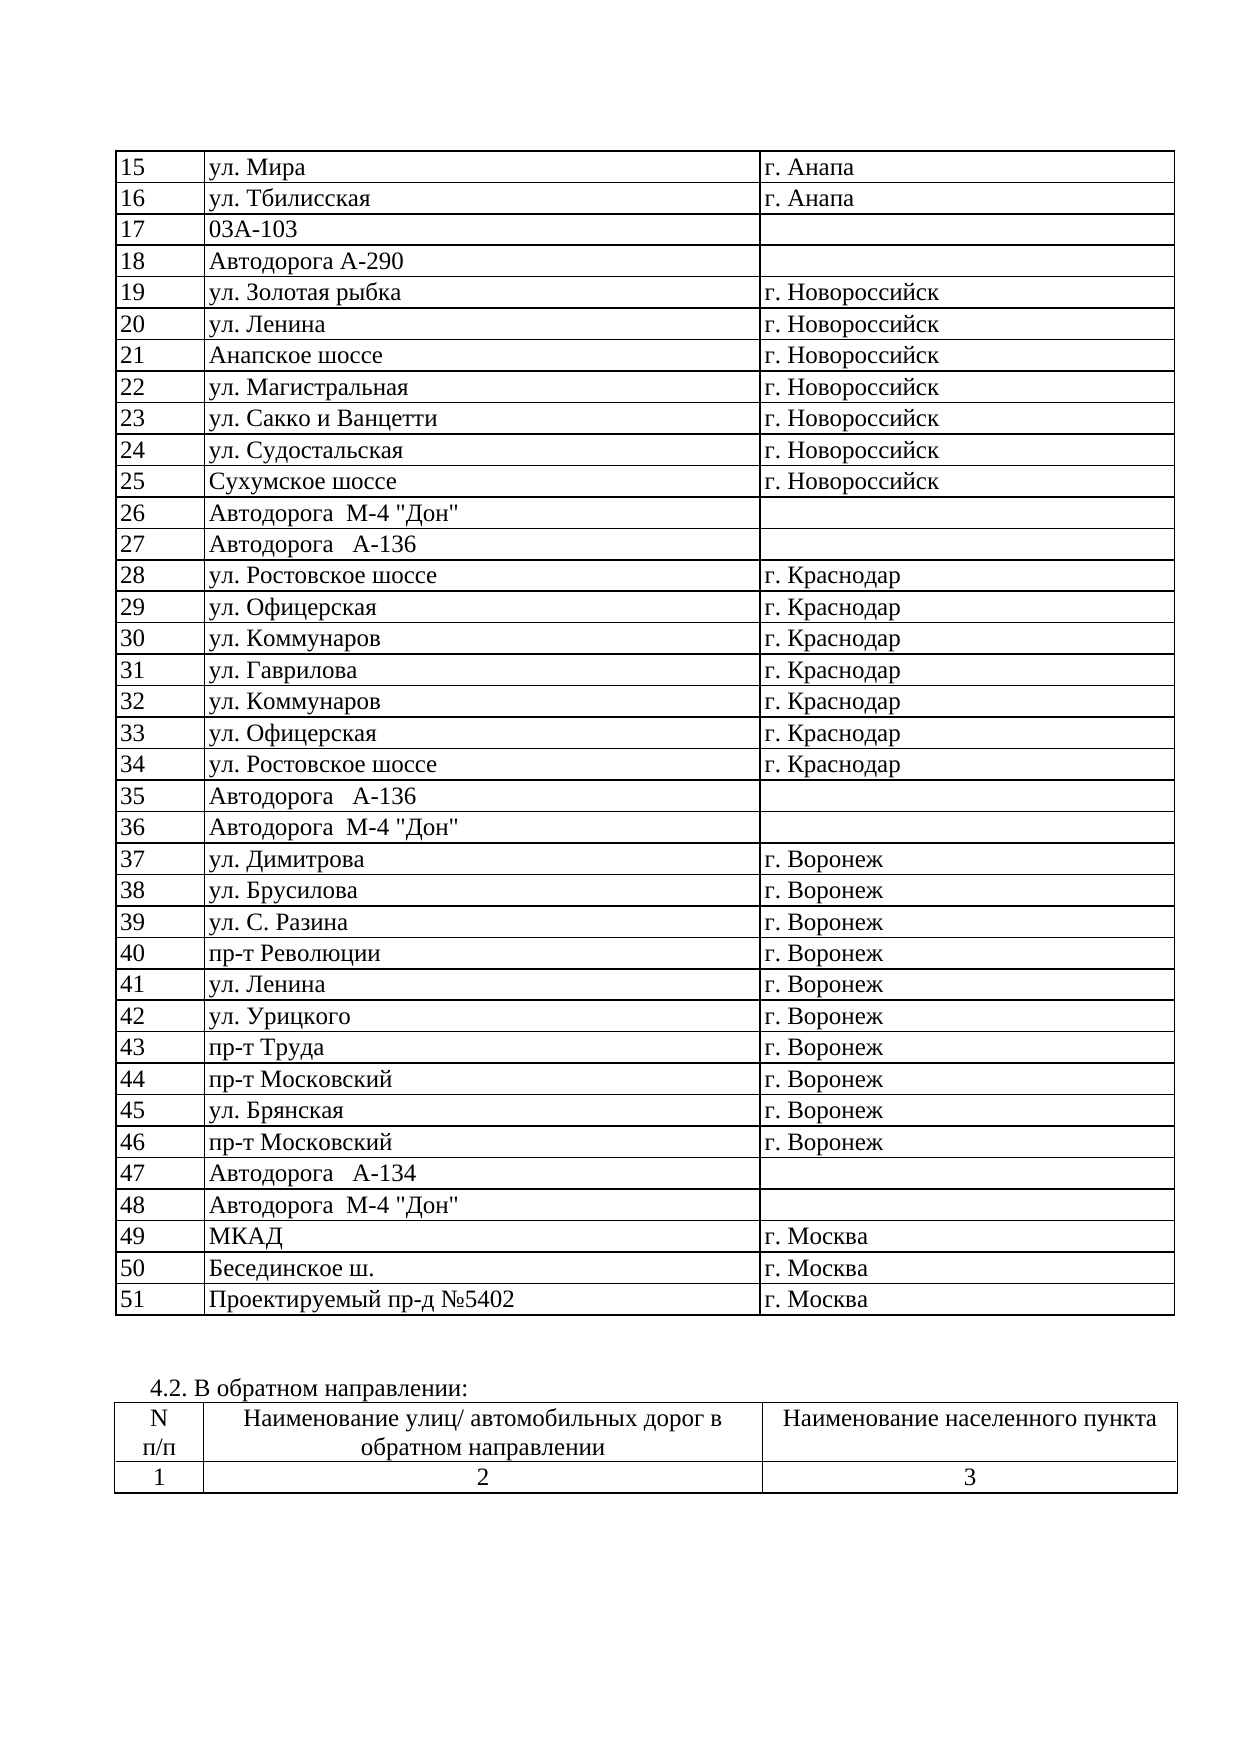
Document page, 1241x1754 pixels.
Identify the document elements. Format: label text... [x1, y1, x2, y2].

table_cell ул. Ленина [205, 970, 759, 999]
table_cell г. Новороссийск [761, 277, 1174, 307]
table_cell 48 [117, 1190, 204, 1219]
table_cell Автодорога А-134 [205, 1158, 759, 1188]
table_cell 15 [117, 152, 204, 181]
table_cell ул. Офицерская [205, 718, 759, 748]
table_cell 39 [117, 907, 204, 936]
table_cell ул. Магистральная [205, 372, 759, 402]
table_cell [761, 1190, 1174, 1219]
table_cell 49 [117, 1221, 204, 1251]
table_cell 23 [117, 403, 204, 433]
table_cell 28 [117, 561, 204, 590]
table_cell г. Москва [761, 1284, 1174, 1314]
table_cell ул. Офицерская [205, 592, 759, 622]
table_cell г. Краснодар [761, 718, 1174, 748]
table_cell 3 [763, 1461, 1177, 1492]
table_cell МКАД [205, 1221, 759, 1251]
table_cell Проектируемый пр-д №5402 [205, 1284, 759, 1314]
table_cell 45 [117, 1095, 204, 1125]
table_cell г. Воронеж [761, 907, 1174, 936]
table_header Наименование населенного пункта [763, 1403, 1177, 1461]
table_cell ул. Брусилова [205, 875, 759, 905]
table_cell г. Воронеж [761, 1095, 1174, 1125]
table_cell [761, 1158, 1174, 1188]
table_cell 19 [117, 277, 204, 307]
table_cell 38 [117, 875, 204, 905]
table_cell г. Новороссийск [761, 309, 1174, 339]
table_cell пр-т Революции [205, 938, 759, 968]
table_cell г. Анапа [761, 152, 1174, 181]
table_cell 17 [117, 215, 204, 244]
table_cell г. Новороссийск [761, 435, 1174, 464]
table_cell г. Новороссийск [761, 466, 1174, 496]
table_cell 1 [115, 1462, 203, 1492]
table_header Наименование улиц/ автомобильных дорог в обратном направлении [204, 1403, 762, 1461]
table_cell Автодорога М-4 "Дон" [205, 1190, 759, 1219]
table_cell 21 [117, 340, 204, 370]
table_cell пр-т Московский [205, 1127, 759, 1157]
table_cell 03А-103 [205, 215, 759, 244]
table_cell 41 [117, 970, 204, 999]
table_cell ул. Урицкого [205, 1001, 759, 1031]
table_cell 30 [117, 623, 204, 653]
table_cell 44 [117, 1064, 204, 1094]
table_cell ул. Судостальская [205, 435, 759, 464]
table_cell г. Краснодар [761, 686, 1174, 716]
table_cell 42 [117, 1001, 204, 1031]
table_cell ул. Брянская [205, 1095, 759, 1125]
table_cell 29 [117, 592, 204, 622]
table_cell 32 [117, 686, 204, 716]
table_cell ул. Коммунаров [205, 686, 759, 716]
table_cell г. Анапа [761, 183, 1174, 213]
table_cell ул. Ростовское шоссе [205, 561, 759, 590]
table_cell г. Воронеж [761, 844, 1174, 873]
table_cell г. Новороссийск [761, 340, 1174, 370]
table_cell г. Краснодар [761, 623, 1174, 653]
table_cell Сухумское шоссе [205, 466, 759, 496]
table_cell ул. Димитрова [205, 844, 759, 873]
table_cell [761, 215, 1174, 244]
table_cell ул. Ростовское шоссе [205, 749, 759, 779]
table_cell ул. Ленина [205, 309, 759, 339]
table_cell ул. Мира [205, 152, 759, 181]
table_cell Автодорога А-290 [205, 246, 759, 276]
table_cell Бесединское ш. [205, 1253, 759, 1282]
table_cell ул. Золотая рыбка [205, 277, 759, 307]
table_cell 40 [117, 938, 204, 968]
table_cell 31 [117, 655, 204, 685]
table_cell г. Москва [761, 1253, 1174, 1282]
table_cell г. Краснодар [761, 655, 1174, 685]
table_cell 25 [117, 466, 204, 496]
table_cell [761, 246, 1174, 276]
table_cell Автодорога А-136 [205, 781, 759, 811]
table_cell ул. Гаврилова [205, 655, 759, 685]
table_cell [761, 498, 1174, 527]
table_cell 50 [117, 1253, 204, 1282]
table_cell [761, 781, 1174, 811]
table_cell г. Краснодар [761, 592, 1174, 622]
table_cell 22 [117, 372, 204, 402]
table_cell [761, 529, 1174, 559]
table_cell [761, 812, 1174, 842]
table_cell 26 [117, 498, 204, 527]
table_cell 24 [117, 435, 204, 464]
table_cell 2 [204, 1462, 762, 1492]
table_header N п/п [115, 1403, 203, 1461]
table_cell г. Воронеж [761, 875, 1174, 905]
table_cell г. Воронеж [761, 1127, 1174, 1157]
table_cell Автодорога А-136 [205, 529, 759, 559]
table_cell 16 [117, 183, 204, 213]
table_cell ул. Коммунаров [205, 623, 759, 653]
table_cell ул. С. Разина [205, 907, 759, 936]
table_cell 35 [117, 781, 204, 811]
table_cell г. Воронеж [761, 1001, 1174, 1031]
table_cell г. Краснодар [761, 561, 1174, 590]
table_cell г. Новороссийск [761, 403, 1174, 433]
table_cell ул. Сакко и Ванцетти [205, 403, 759, 433]
table_cell 46 [117, 1127, 204, 1157]
table_cell г. Воронеж [761, 938, 1174, 968]
table_cell 33 [117, 718, 204, 748]
table_cell пр-т Московский [205, 1064, 759, 1094]
text 4.2. В обратном направлении: [150, 1373, 1090, 1402]
table_cell 51 [117, 1284, 204, 1314]
table_cell 37 [117, 844, 204, 873]
table_cell Автодорога М-4 "Дон" [205, 498, 759, 527]
table_cell ул. Тбилисская [205, 183, 759, 213]
table_cell 43 [117, 1032, 204, 1062]
table_cell 47 [117, 1158, 204, 1188]
table_cell Автодорога М-4 "Дон" [205, 812, 759, 842]
table_cell г. Воронеж [761, 1032, 1174, 1062]
table_cell 36 [117, 812, 204, 842]
table_cell г. Новороссийск [761, 372, 1174, 402]
table_cell пр-т Труда [205, 1032, 759, 1062]
table_cell г. Краснодар [761, 749, 1174, 779]
table_cell 20 [117, 309, 204, 339]
table_cell 18 [117, 246, 204, 276]
table_cell Анапское шоссе [205, 340, 759, 370]
table_cell г. Воронеж [761, 1064, 1174, 1094]
table_cell г. Воронеж [761, 970, 1174, 999]
table_cell г. Москва [761, 1221, 1174, 1251]
table_cell 27 [117, 529, 204, 559]
table_cell 34 [117, 749, 204, 779]
